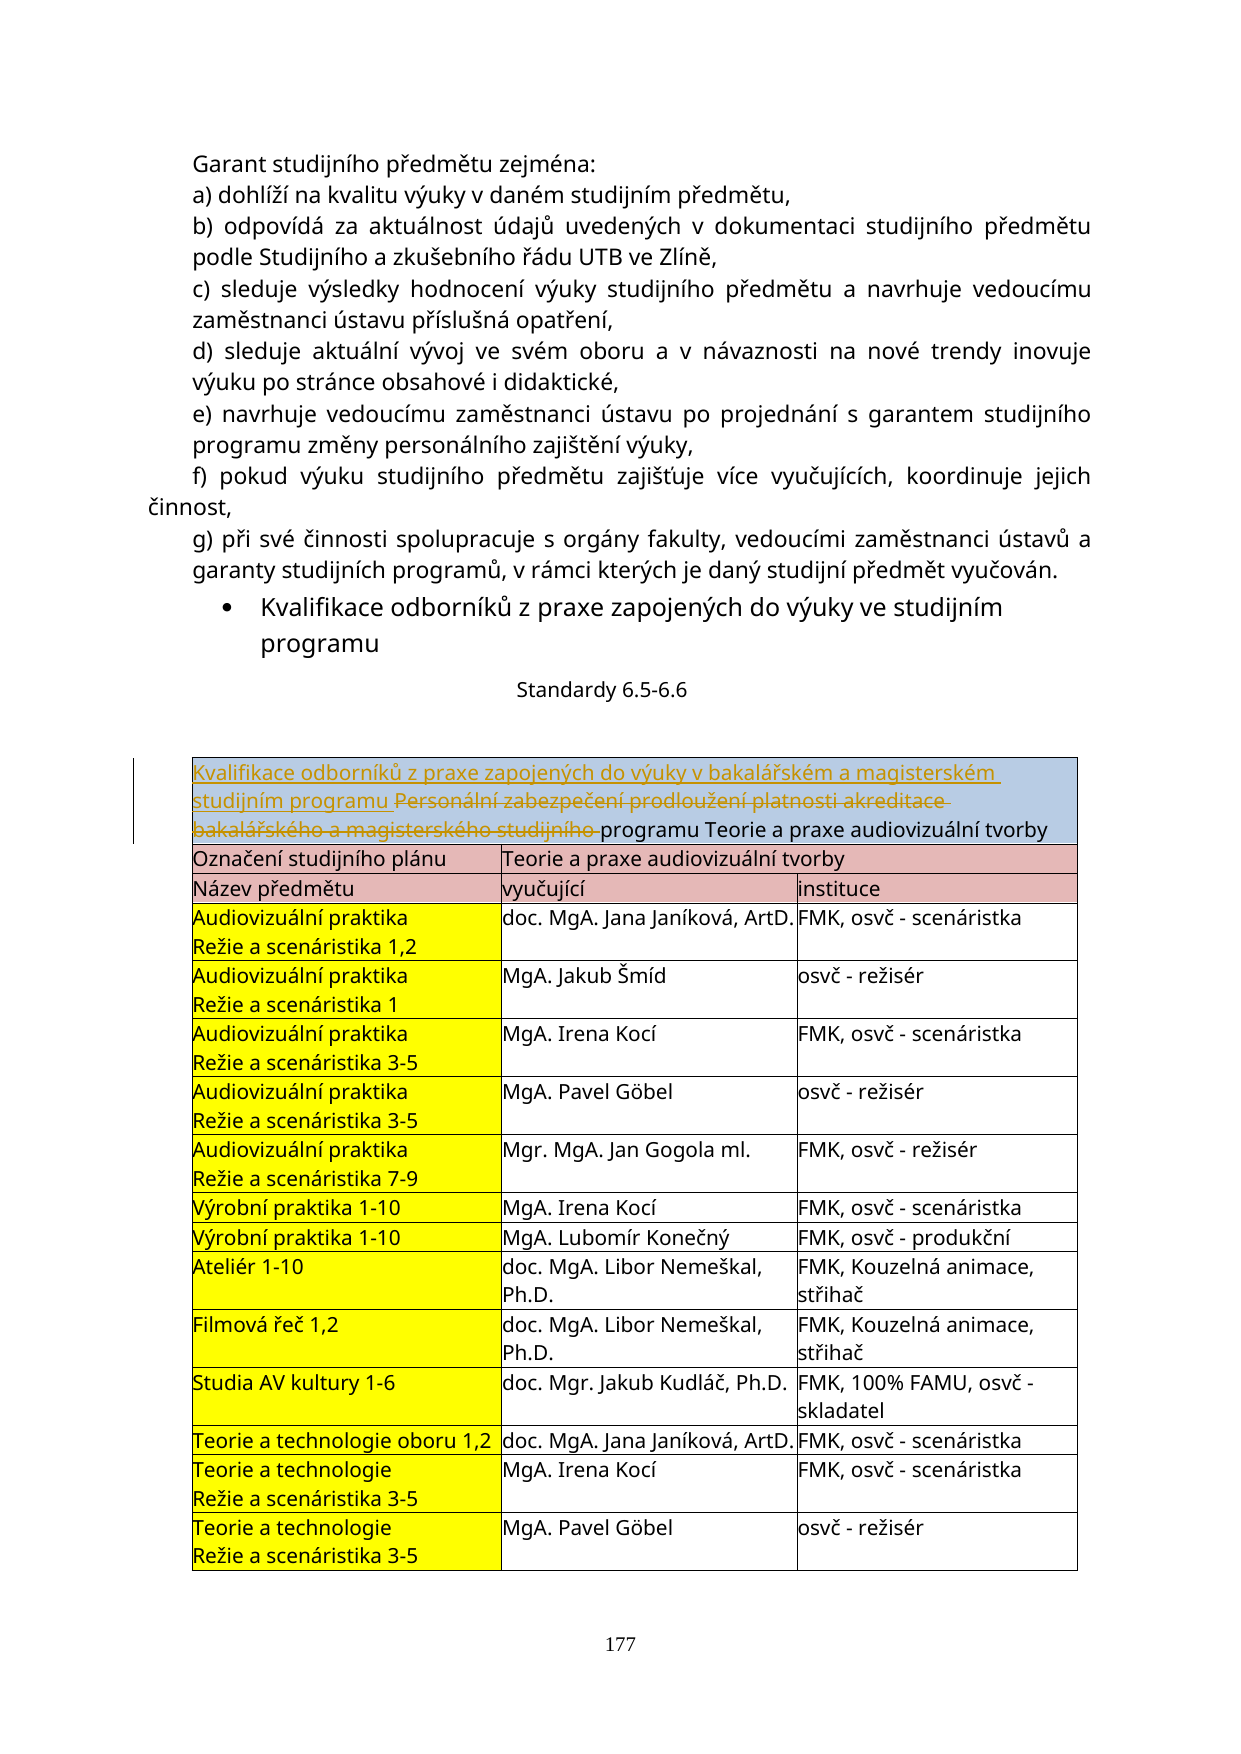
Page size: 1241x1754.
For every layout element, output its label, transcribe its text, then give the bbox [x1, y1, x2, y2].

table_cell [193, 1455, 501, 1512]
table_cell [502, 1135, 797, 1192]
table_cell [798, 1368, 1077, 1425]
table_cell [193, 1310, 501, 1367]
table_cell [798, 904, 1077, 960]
text d) sleduje aktuální vývoj ve svém oboru a v návaznosti na nové trendy inovuje výuku po stránce obsahové i didaktické, [192, 335, 1093, 398]
subtitle Kvalifikace odborníků z praxe zapojených do výuky ve studijním programu [223, 589, 1093, 660]
text Garant studijního předmětu zejména: [148, 148, 1093, 179]
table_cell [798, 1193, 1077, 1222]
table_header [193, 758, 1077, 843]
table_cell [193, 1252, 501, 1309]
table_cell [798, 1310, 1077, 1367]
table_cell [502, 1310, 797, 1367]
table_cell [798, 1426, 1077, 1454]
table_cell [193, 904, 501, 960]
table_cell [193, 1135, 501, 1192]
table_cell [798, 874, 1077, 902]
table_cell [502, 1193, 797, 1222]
text f) pokud výuku studijního předmětu zajišťuje více vyučujících, koordinuje jejich činnost, [148, 460, 1093, 523]
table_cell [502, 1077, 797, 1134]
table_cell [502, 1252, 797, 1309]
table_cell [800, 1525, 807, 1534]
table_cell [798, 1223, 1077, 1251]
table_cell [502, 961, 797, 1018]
text e) navrhuje vedoucímu zaměstnanci ústavu po projednání s garantem studijního programu změny personálního zajištění výuky, [192, 398, 1093, 460]
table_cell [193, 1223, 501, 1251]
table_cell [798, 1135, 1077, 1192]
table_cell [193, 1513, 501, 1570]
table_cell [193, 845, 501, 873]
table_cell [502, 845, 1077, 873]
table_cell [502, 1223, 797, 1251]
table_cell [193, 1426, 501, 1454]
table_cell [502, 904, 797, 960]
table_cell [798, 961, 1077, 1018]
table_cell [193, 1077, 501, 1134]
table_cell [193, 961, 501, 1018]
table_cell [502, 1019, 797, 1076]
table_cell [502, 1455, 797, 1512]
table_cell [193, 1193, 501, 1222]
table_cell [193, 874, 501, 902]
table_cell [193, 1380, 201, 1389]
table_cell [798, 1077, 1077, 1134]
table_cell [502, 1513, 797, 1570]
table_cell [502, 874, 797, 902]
text b) odpovídá za aktuálnost údajů uvedených v dokumentaci studijního předmětu podle Studijního a zkušebního řádu UTB ve Zlíně, [192, 210, 1093, 273]
text g) při své činnosti spolupracuje s orgány fakulty, vedoucími zaměstnanci ústavů a garanty studijních programů, v rámci kterých je daný studijní předmět vyučován. [192, 523, 1093, 585]
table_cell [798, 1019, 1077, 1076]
text Standardy 6.5-6.6 [148, 675, 1093, 704]
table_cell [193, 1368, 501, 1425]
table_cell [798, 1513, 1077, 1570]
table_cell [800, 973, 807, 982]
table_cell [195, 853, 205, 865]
text c) sleduje výsledky hodnocení výuky studijního předmětu a navrhuje vedoucímu zaměstnanci ústavu příslušná opatření, [192, 273, 1093, 335]
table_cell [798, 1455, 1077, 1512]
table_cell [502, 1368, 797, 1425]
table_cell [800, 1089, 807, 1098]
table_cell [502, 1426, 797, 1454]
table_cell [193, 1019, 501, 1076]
text a) dohlíží na kvalitu výuky v daném studijním předmětu, [148, 179, 1093, 210]
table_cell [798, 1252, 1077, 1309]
